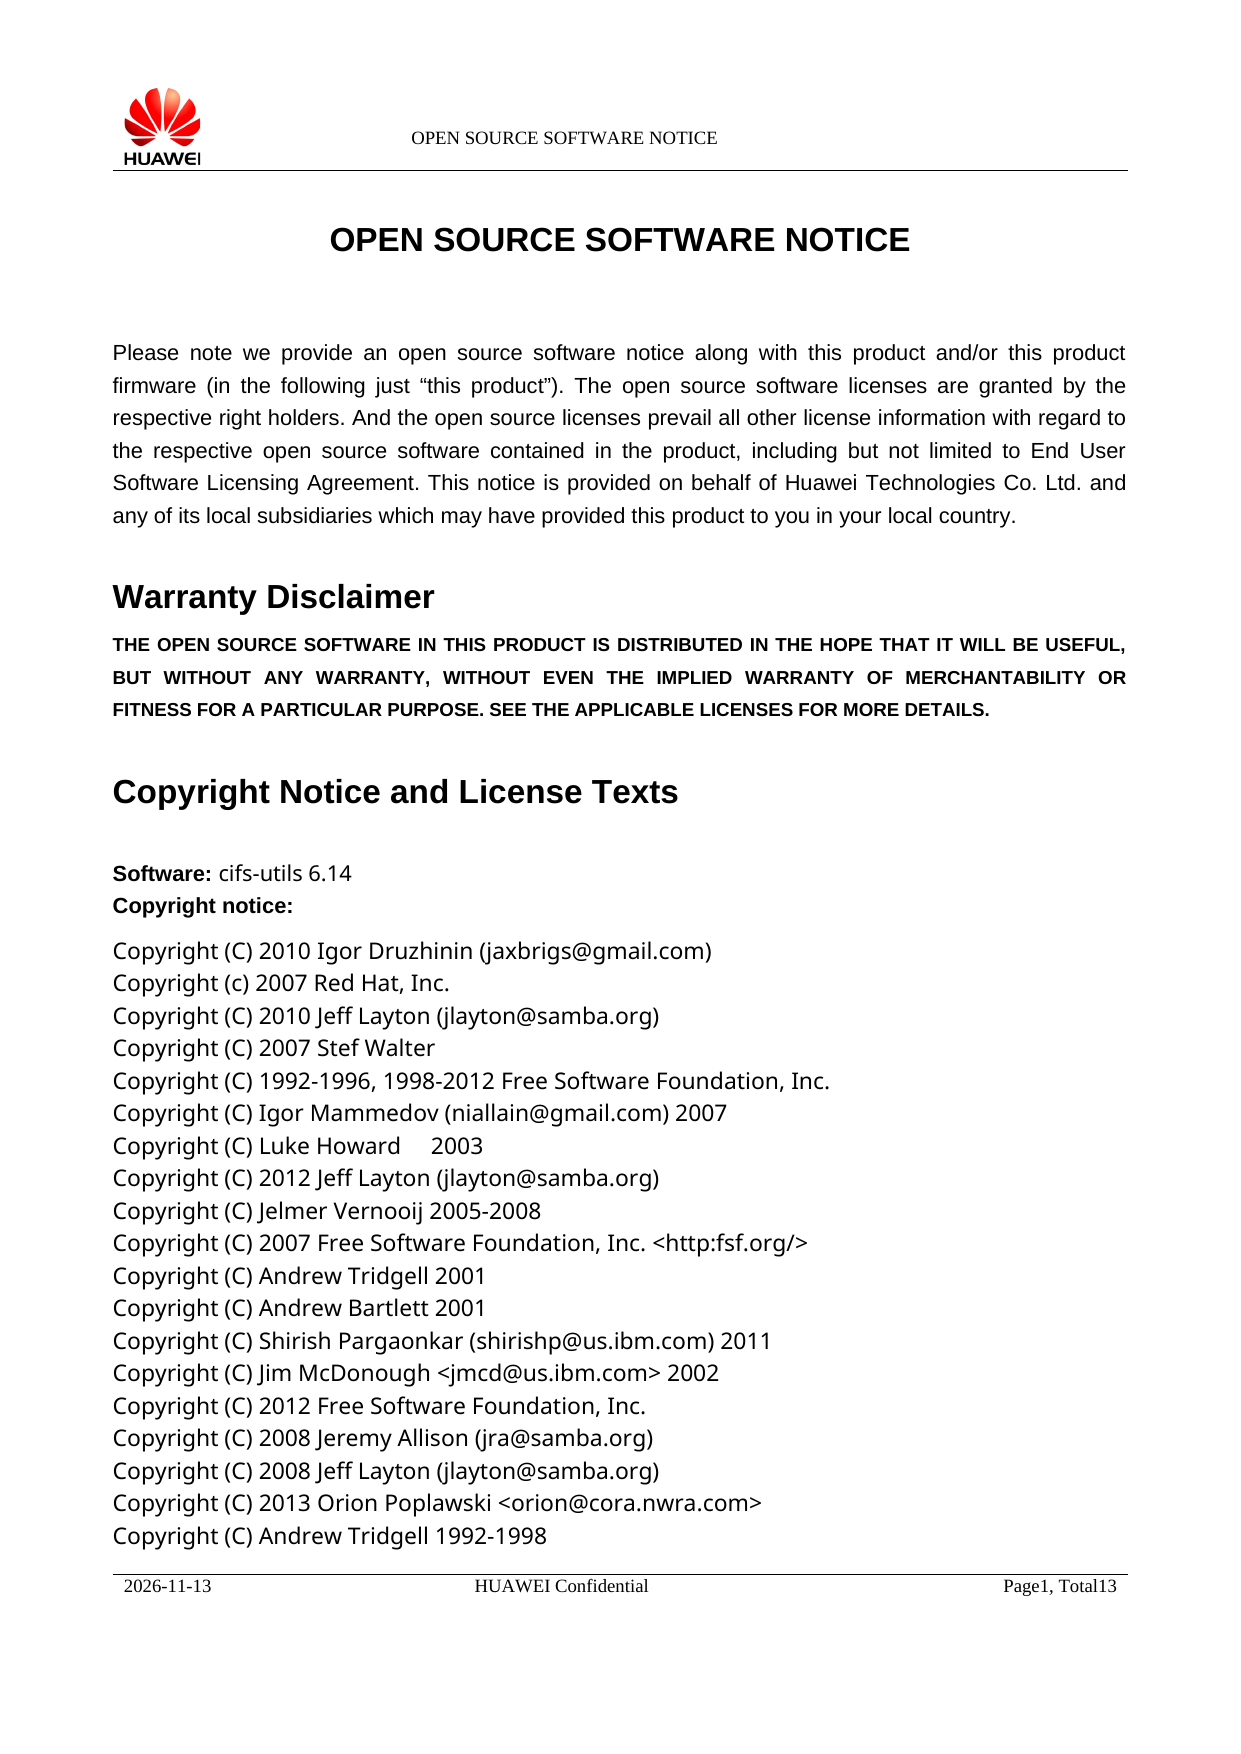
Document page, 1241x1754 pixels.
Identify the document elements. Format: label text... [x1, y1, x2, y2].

text Copyright notice: [112, 889, 1128, 921]
text OPEN SOURCE SOFTWARE NOTICE [112, 206, 1128, 271]
title Software: cifs-utils 6.14 [112, 856, 1128, 889]
text Please note we provide an open source software notice along with this product and/or this product firmware (in the following just “this product”). The open source software licenses are granted by the respective right holders. And the open source licenses prevail all other license information with regard to the respective open source software contained in the product, including but not limited to End User Software Licensing Agreement. This notice is provided on behalf of Huawei Technologies Co. Ltd. and any of its local subsidiaries which may have provided this product to you in your local country. [112, 336, 1128, 531]
picture [124, 88, 201, 165]
text Copyright Notice and License Texts [112, 759, 1128, 824]
text The open source software in this product is distributed in the hope that it will be useful, but WITHOUT ANY WARRANTY, without even the implied warranty of MERCHANTABILITY or FITNESS FOR A PARTICULAR PURPOSE. See the applicable licenses for more details. [112, 629, 1128, 726]
text Warranty Disclaimer [112, 564, 1128, 629]
